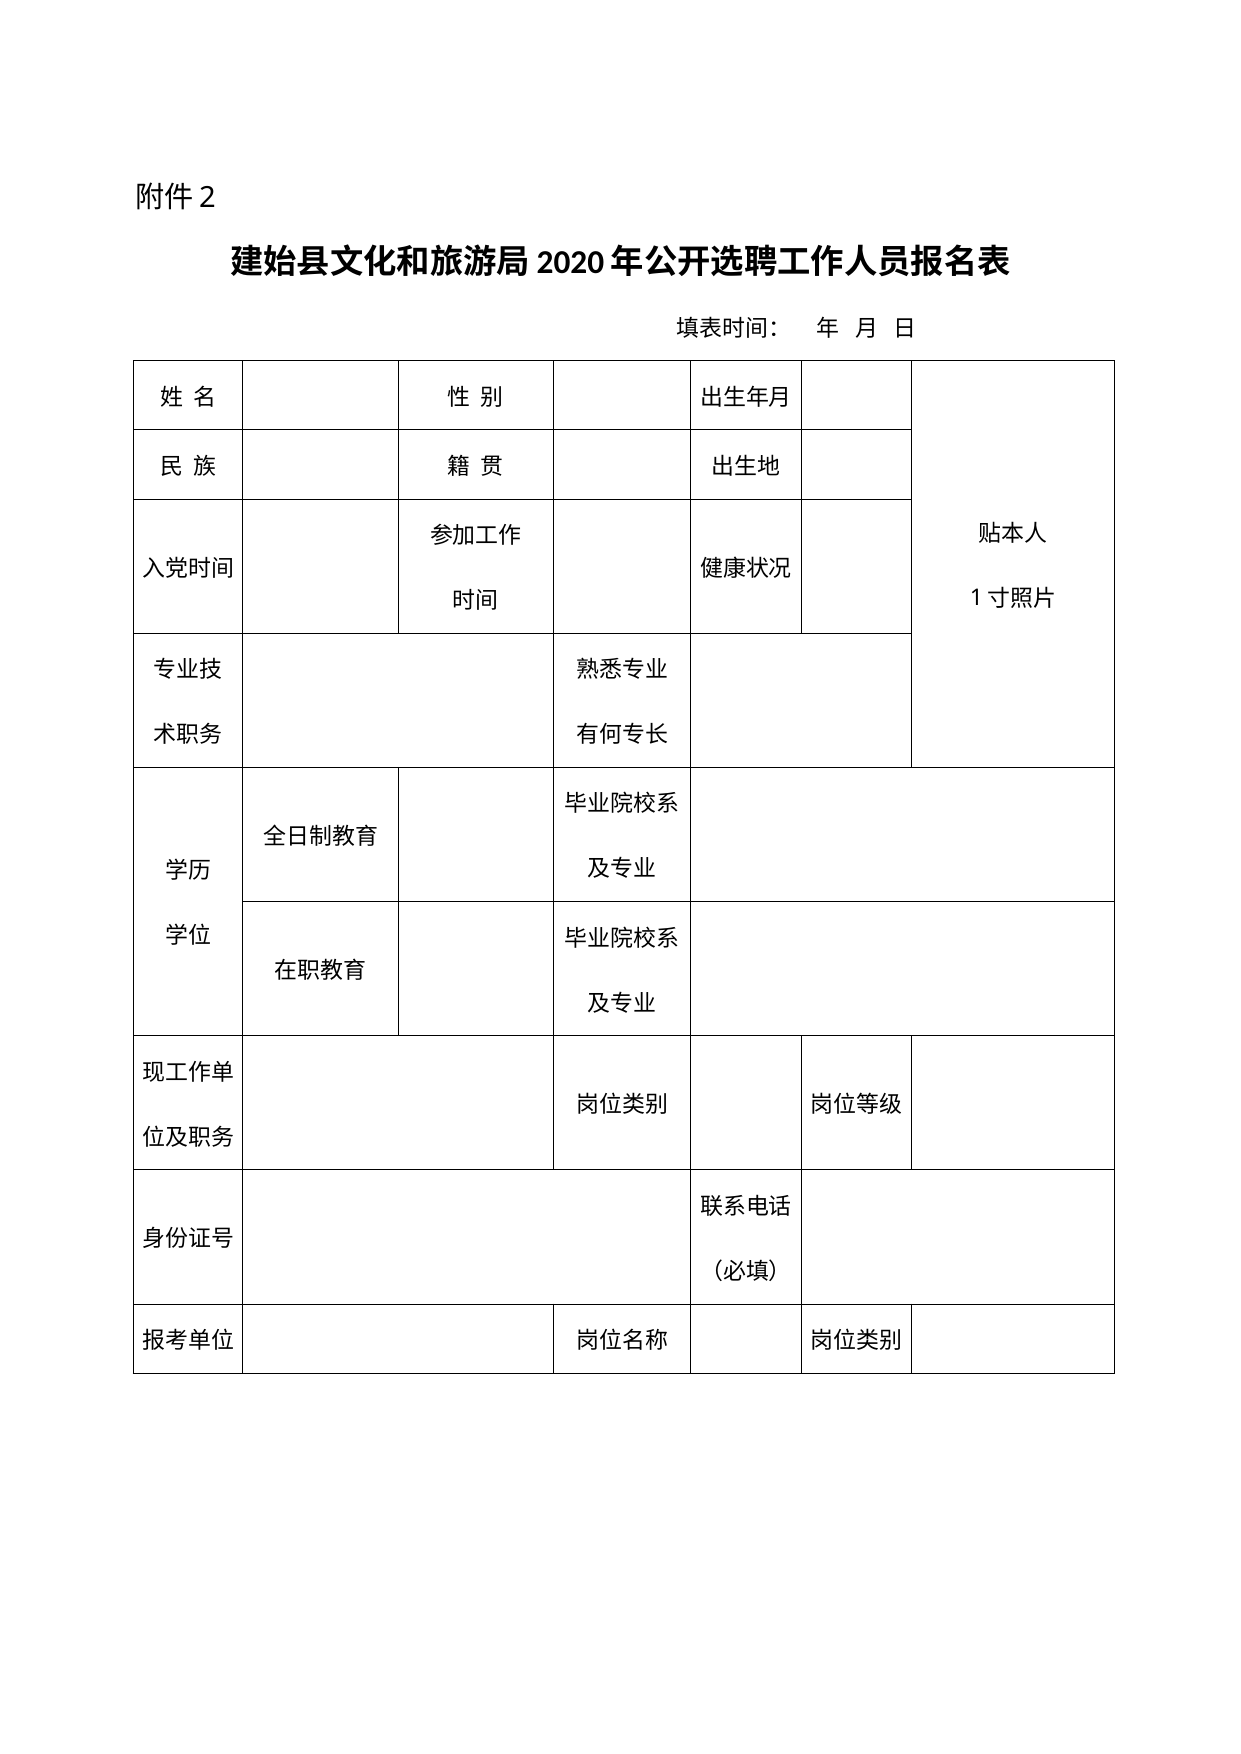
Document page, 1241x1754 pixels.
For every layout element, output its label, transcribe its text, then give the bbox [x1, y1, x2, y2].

table_cell 全日制教育 [243, 768, 398, 901]
table_cell 出生地 [691, 430, 801, 498]
table_cell [691, 902, 1114, 1035]
table_cell 健康状况 [691, 500, 801, 633]
table_cell [243, 1170, 690, 1303]
table_cell [802, 500, 911, 633]
table_cell 姓 名 [134, 361, 242, 429]
table_cell 籍 贯 [399, 430, 553, 498]
text 建始县文化和旅游局2020年公开选聘工作人员报名表 [135, 227, 1106, 292]
table_cell 在职教育 [243, 902, 398, 1035]
table_cell 毕业院校系及专业 [554, 902, 690, 1035]
table_cell 入党时间 [134, 500, 242, 633]
table_cell [243, 1036, 553, 1169]
table_cell [554, 430, 690, 498]
table_cell 联系电话 （必填） [691, 1170, 801, 1303]
table_cell [554, 500, 690, 633]
table_cell 专业技 术职务 [134, 634, 242, 767]
table_cell 现工作单位及职务 [134, 1036, 242, 1169]
table_cell [691, 768, 1114, 901]
table_cell [912, 1036, 1114, 1169]
table_cell [243, 1305, 553, 1373]
table_cell 岗位名称 [554, 1305, 690, 1373]
table_cell 报考单位 [134, 1305, 242, 1373]
text 附件2 [135, 162, 1106, 227]
table_cell [243, 634, 553, 767]
table_cell [691, 1305, 801, 1373]
table_cell [691, 634, 911, 767]
table_header 填表时间： 年 月 日 [133, 292, 1114, 360]
table_cell 参加工作 时间 [399, 500, 553, 633]
table_cell [399, 902, 553, 1035]
table_cell [399, 768, 553, 901]
table_cell [802, 361, 911, 429]
table_cell 性 别 [399, 361, 553, 429]
table_cell [243, 430, 398, 498]
table_cell [802, 1170, 1114, 1303]
table_cell 毕业院校系及专业 [554, 768, 690, 901]
table_cell 身份证号 [134, 1170, 242, 1303]
table_cell 贴本人 1寸照片 [912, 361, 1114, 767]
table_cell 出生年月 [691, 361, 801, 429]
table_cell 学历 学位 [134, 768, 242, 1035]
table_cell [802, 430, 911, 498]
table_cell [243, 361, 398, 429]
table_cell 岗位等级 [802, 1036, 911, 1169]
table_cell 岗位类别 [802, 1305, 911, 1373]
table_cell [912, 1305, 1114, 1373]
table_cell [554, 361, 690, 429]
table_cell [691, 1036, 801, 1169]
table_cell [243, 500, 398, 633]
table_cell 岗位类别 [554, 1036, 690, 1169]
table_cell 熟悉专业 有何专长 [554, 634, 690, 767]
table_cell 民 族 [134, 430, 242, 498]
